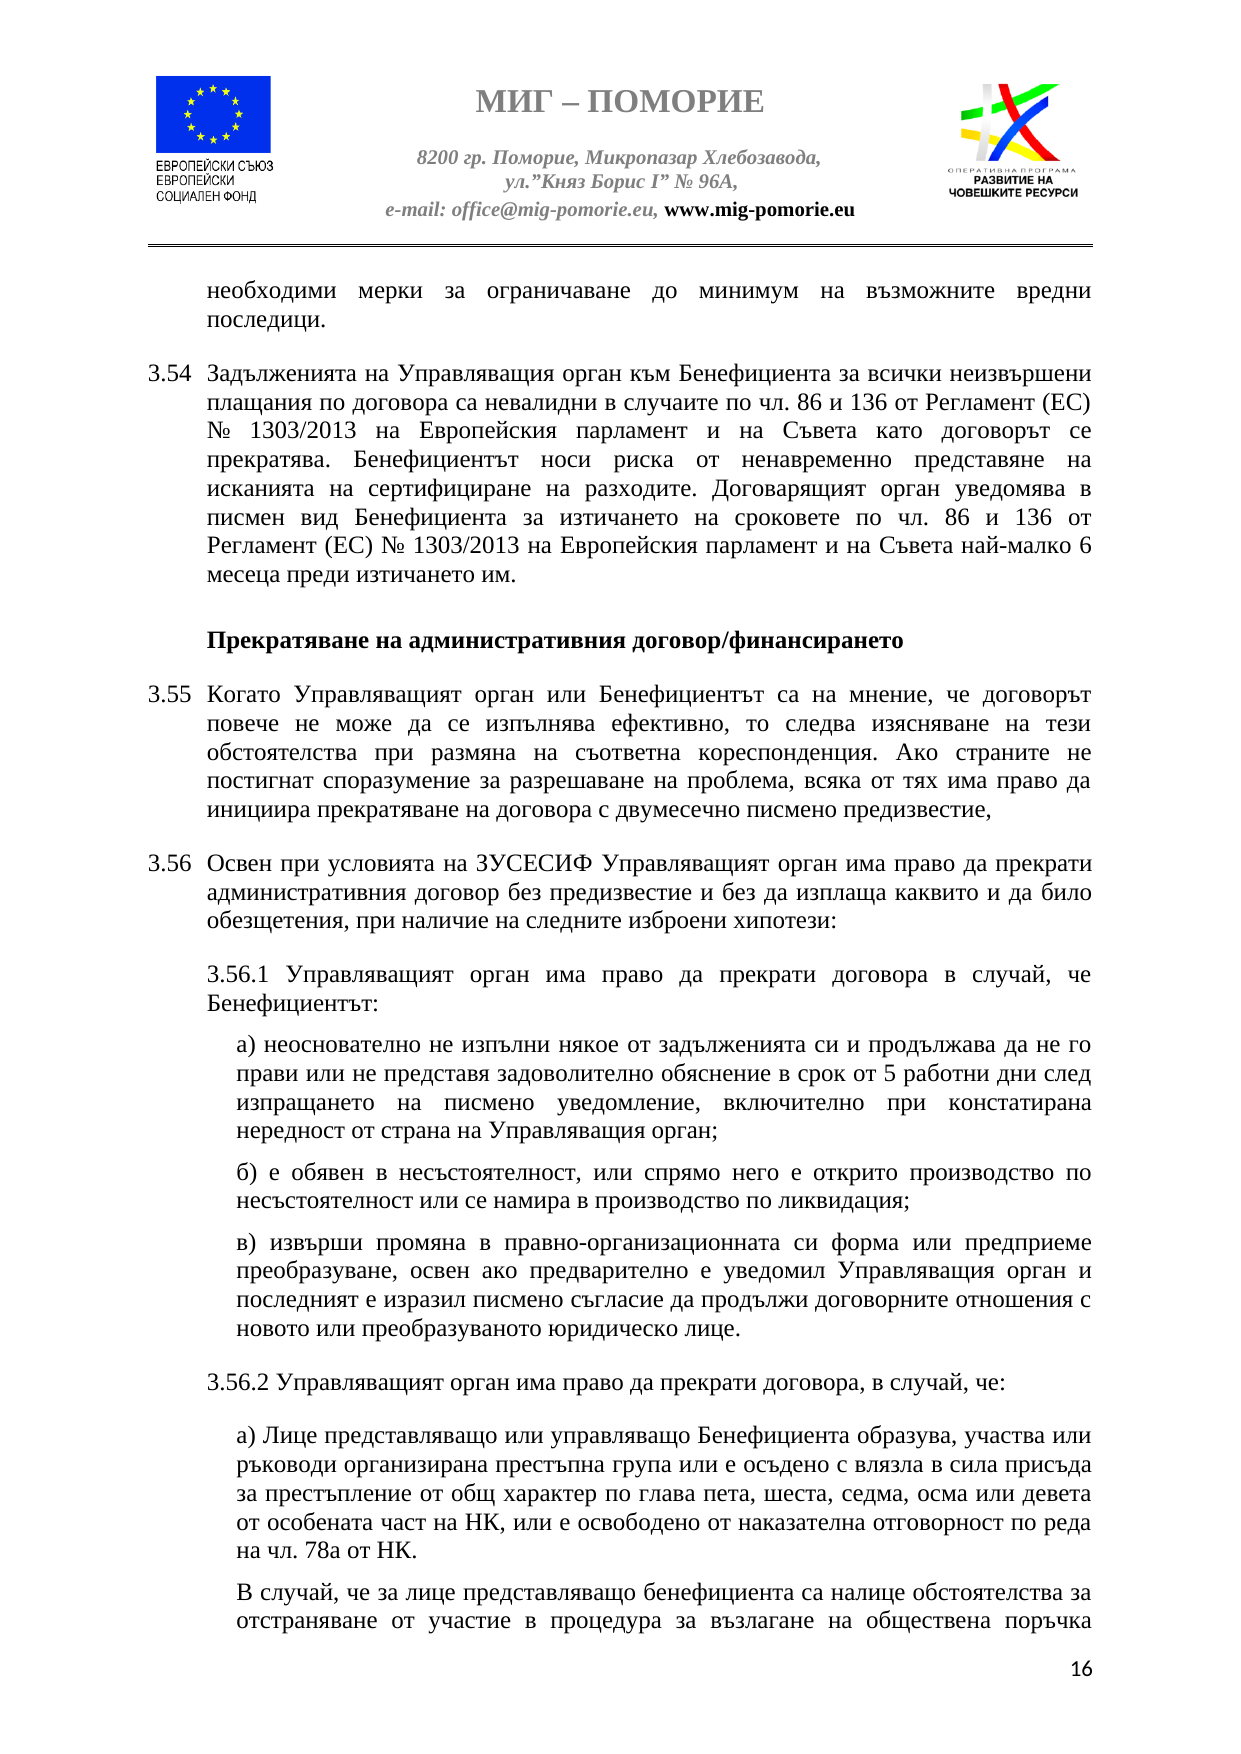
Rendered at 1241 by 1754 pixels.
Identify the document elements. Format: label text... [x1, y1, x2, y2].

text 3.56 Освен при условията на ЗУСЕСИФ Управляващият орган има право да прекрати административния договор без предизвестие и без да изплаща каквито и да било обезщетения, при наличие на следните изброени хипотези: [148, 848, 1093, 934]
picture [147, 48, 312, 220]
text б) е обявен в несъстоятелност, или спрямо него е открито производство по несъстоятелност или се намира в производство по ликвидация; [236, 1157, 1093, 1214]
text а) Лице представляващо или управляващо Бенефициента образува, участва или ръководи организирана престъпна група или е осъдено с влязла в сила присъда за престъпление от общ характер по глава пета, шеста, седма, осма или девета от особената част на НК, или е освободено от наказателна отговорност по реда на чл. 78а от НК. [236, 1420, 1093, 1564]
text 3.54 Задълженията на Управляващия орган към Бенефициента за всички неизвършени плащания по договора са невалидни в случаите по чл. 86 и 136 от Регламент (ЕС) № 1303/2013 на Европейския парламент и на Съвета като договорът се прекратява. Бенефициентът носи риска от ненавременно представяне на исканията на сертифициране на разходите. Договарящият орган уведомява в писмен вид Бенефициента за изтичането на сроковете по чл. 86 и 136 от Регламент (ЕС) № 1303/2013 на Европейския парламент и на Съвета най-малко 6 месеца преди изтичането им. [148, 358, 1093, 588]
text в) извърши промяна в правно-организационната си форма или предприеме преобразуване, освен ако предварително е уведомил Управляващия орган и последният е изразил писмено съгласие да продължи договорните отношения с новото или преобразуваното юридическо лице. [236, 1227, 1093, 1342]
text 3.56.2 Управляващият орган има право да прекрати договора, в случай, че: [148, 1367, 1093, 1395]
picture [926, 67, 1093, 210]
text Прекратяване на административния договор/финансирането [207, 625, 1093, 654]
text 3.56.1 Управляващият орган има право да прекрати договора в случай, че Бенефициентът: [207, 959, 1093, 1017]
text a) неоснователно не изпълни някое от задълженията си и продължава да не го прави или не представя задоволително обяснение в срок от 5 работни дни след изпращането на писмено уведомление, включително при констатирана нередност от страна на Управляващия орган; [236, 1029, 1093, 1144]
text 3.55 Когато Управляващият орган или Бенефициентът са на мнение, че договорът повече не може да се изпълнява ефективно, то следва изясняване на тези обстоятелства при размяна на съответна кореспонденция. Ако страните не постигнат споразумение за разрешаване на проблема, всяка от тях има право да инициира прекратяване на договора с двумесечно писмено предизвестие, [148, 679, 1093, 823]
